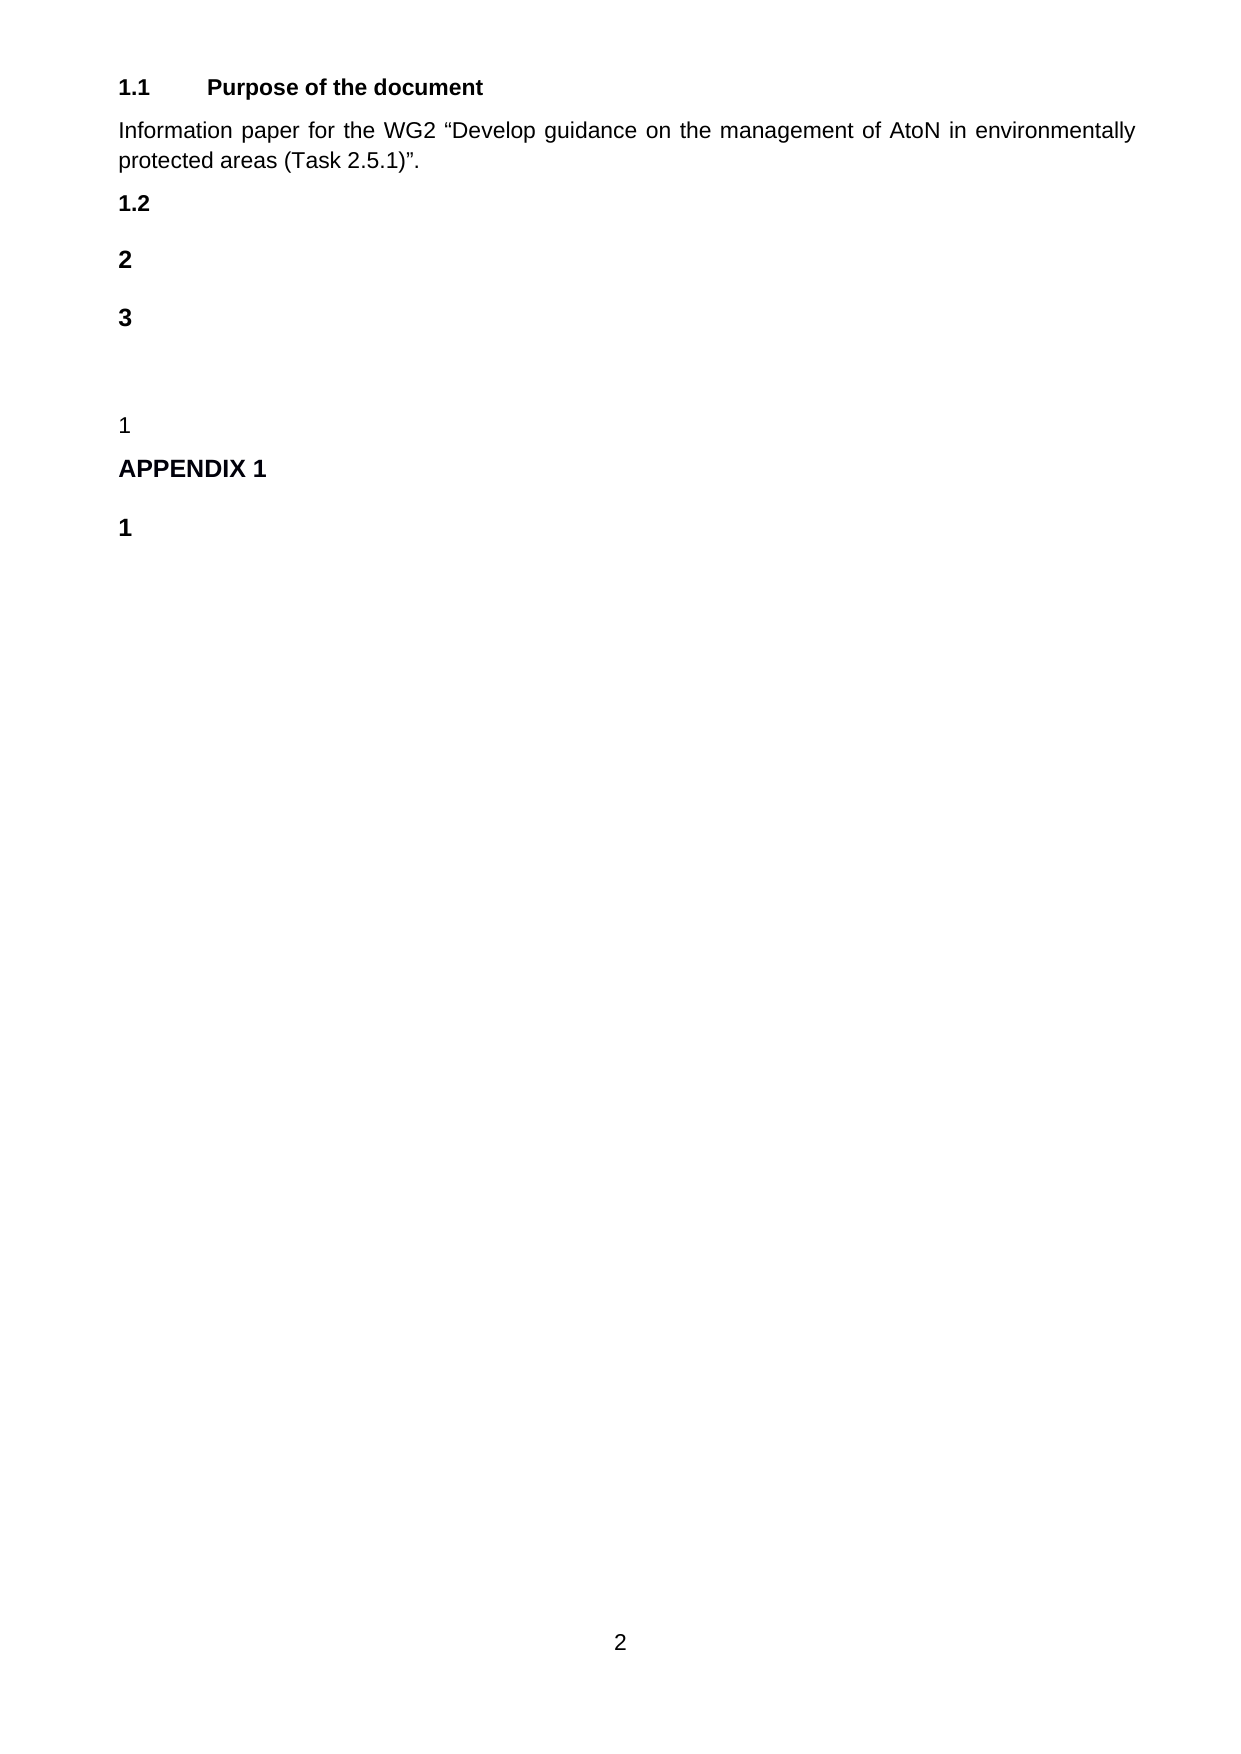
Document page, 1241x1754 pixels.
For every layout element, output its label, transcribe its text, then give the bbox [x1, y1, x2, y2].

text Purpose of the document [118, 74, 1137, 100]
text Information paper for the WG2 “Develop guidance on the management of AtoN in environmentally protected areas (Task 2.5.1)”. [118, 117, 1137, 173]
